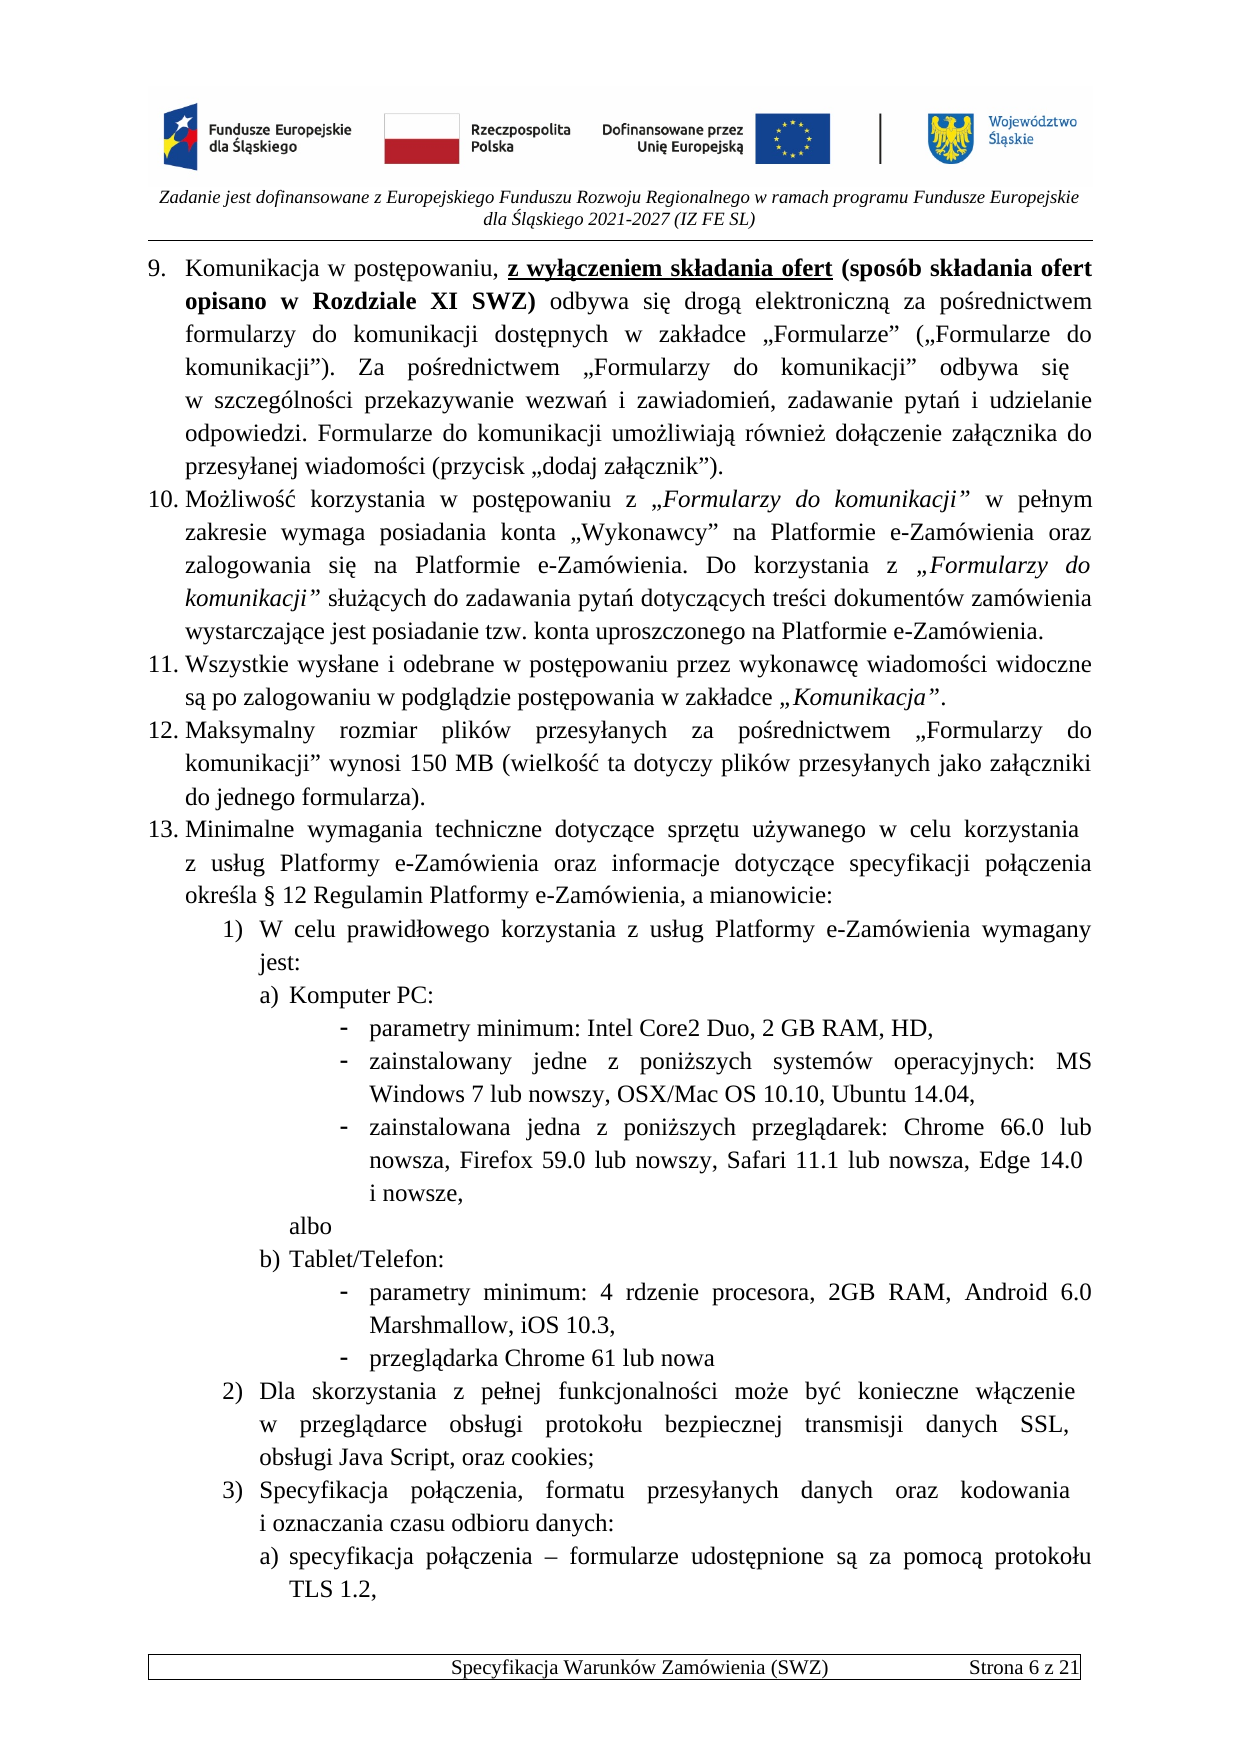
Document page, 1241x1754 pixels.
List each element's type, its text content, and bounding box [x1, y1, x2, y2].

list Komputer PC: [259, 980, 1093, 1008]
picture [147, 86, 1093, 187]
list parametry minimum: 4 rdzenie procesora, 2GB RAM, Android 6.0 Marshmallow, iOS 10.3, [339, 1277, 1093, 1339]
list Wszystkie wysłane i odebrane w postępowaniu przez wykonawcę wiadomości widoczne są po zalogowaniu w podglądzie postępowania w zakładce „Komunikacja”. [148, 649, 1093, 711]
list zainstalowany jedne z poniższych systemów operacyjnych: MS Windows 7 lub nowszy, OSX/Mac OS 10.10, Ubuntu 14.04, [339, 1046, 1093, 1107]
list zainstalowana jedna z poniższych przeglądarek: Chrome 66.0 lub nowsza, Firefox 59.0 lub nowszy, Safari 11.1 lub nowsza, Edge 14.0 i nowsze, [339, 1112, 1093, 1207]
list Tablet/Telefon: [259, 1244, 1093, 1273]
list Dla skorzystania z pełnej funkcjonalności może być konieczne włączenie w przeglądarce obsługi protokołu bezpiecznej transmisji danych SSL, obsługi Java Script, oraz cookies; [222, 1376, 1093, 1471]
list W celu prawidłowego korzystania z usług Platformy e-Zamówienia wymagany jest: [222, 914, 1093, 975]
list specyfikacja połączenia – formularze udostępnione są za pomocą protokołu TLS 1.2, [259, 1541, 1093, 1603]
list Komunikacja w postępowaniu, z wyłączeniem składania ofert (sposób składania ofert opisano w Rozdziale XI SWZ) odbywa się drogą elektroniczną za pośrednictwem formularzy do komunikacji dostępnych w zakładce „Formularze” („Formularze do komunikacji”). Za pośrednictwem „Formularzy do komunikacji” odbywa się w szczególności przekazywanie wezwań i zawiadomień, zadawanie pytań i udzielanie odpowiedzi. Formularze do komunikacji umożliwiają również dołączenie załącznika do przesyłanej wiadomości (przycisk „dodaj załącznik”). [148, 253, 1093, 480]
list parametry minimum: Intel Core2 Duo, 2 GB RAM, HD, [339, 1013, 1093, 1041]
list Możliwość korzystania w postępowaniu z „Formularzy do komunikacji” w pełnym zakresie wymaga posiadania konta „Wykonawcy” na Platformie e-Zamówienia oraz zalogowania się na Platformie e-Zamówienia. Do korzystania z „Formularzy do komunikacji” służących do zadawania pytań dotyczących treści dokumentów zamówienia wystarczające jest posiadanie tzw. konta uproszczonego na Platformie e-Zamówienia. [148, 484, 1093, 645]
list przeglądarka Chrome 61 lub nowa [339, 1343, 1093, 1372]
list Minimalne wymagania techniczne dotyczące sprzętu używanego w celu korzystania z usług Platformy e-Zamówienia oraz informacje dotyczące specyfikacji połączenia określa § 12 Regulamin Platformy e-Zamówienia, a mianowicie: [148, 814, 1093, 909]
text albo [259, 1211, 1093, 1239]
list Specyfikacja połączenia, formatu przesyłanych danych oraz kodowania i oznaczania czasu odbioru danych: [222, 1475, 1093, 1537]
list Maksymalny rozmiar plików przesyłanych za pośrednictwem „Formularzy do komunikacji” wynosi 150 MB (wielkość ta dotyczy plików przesyłanych jako załączniki do jednego formularza). [148, 716, 1093, 810]
